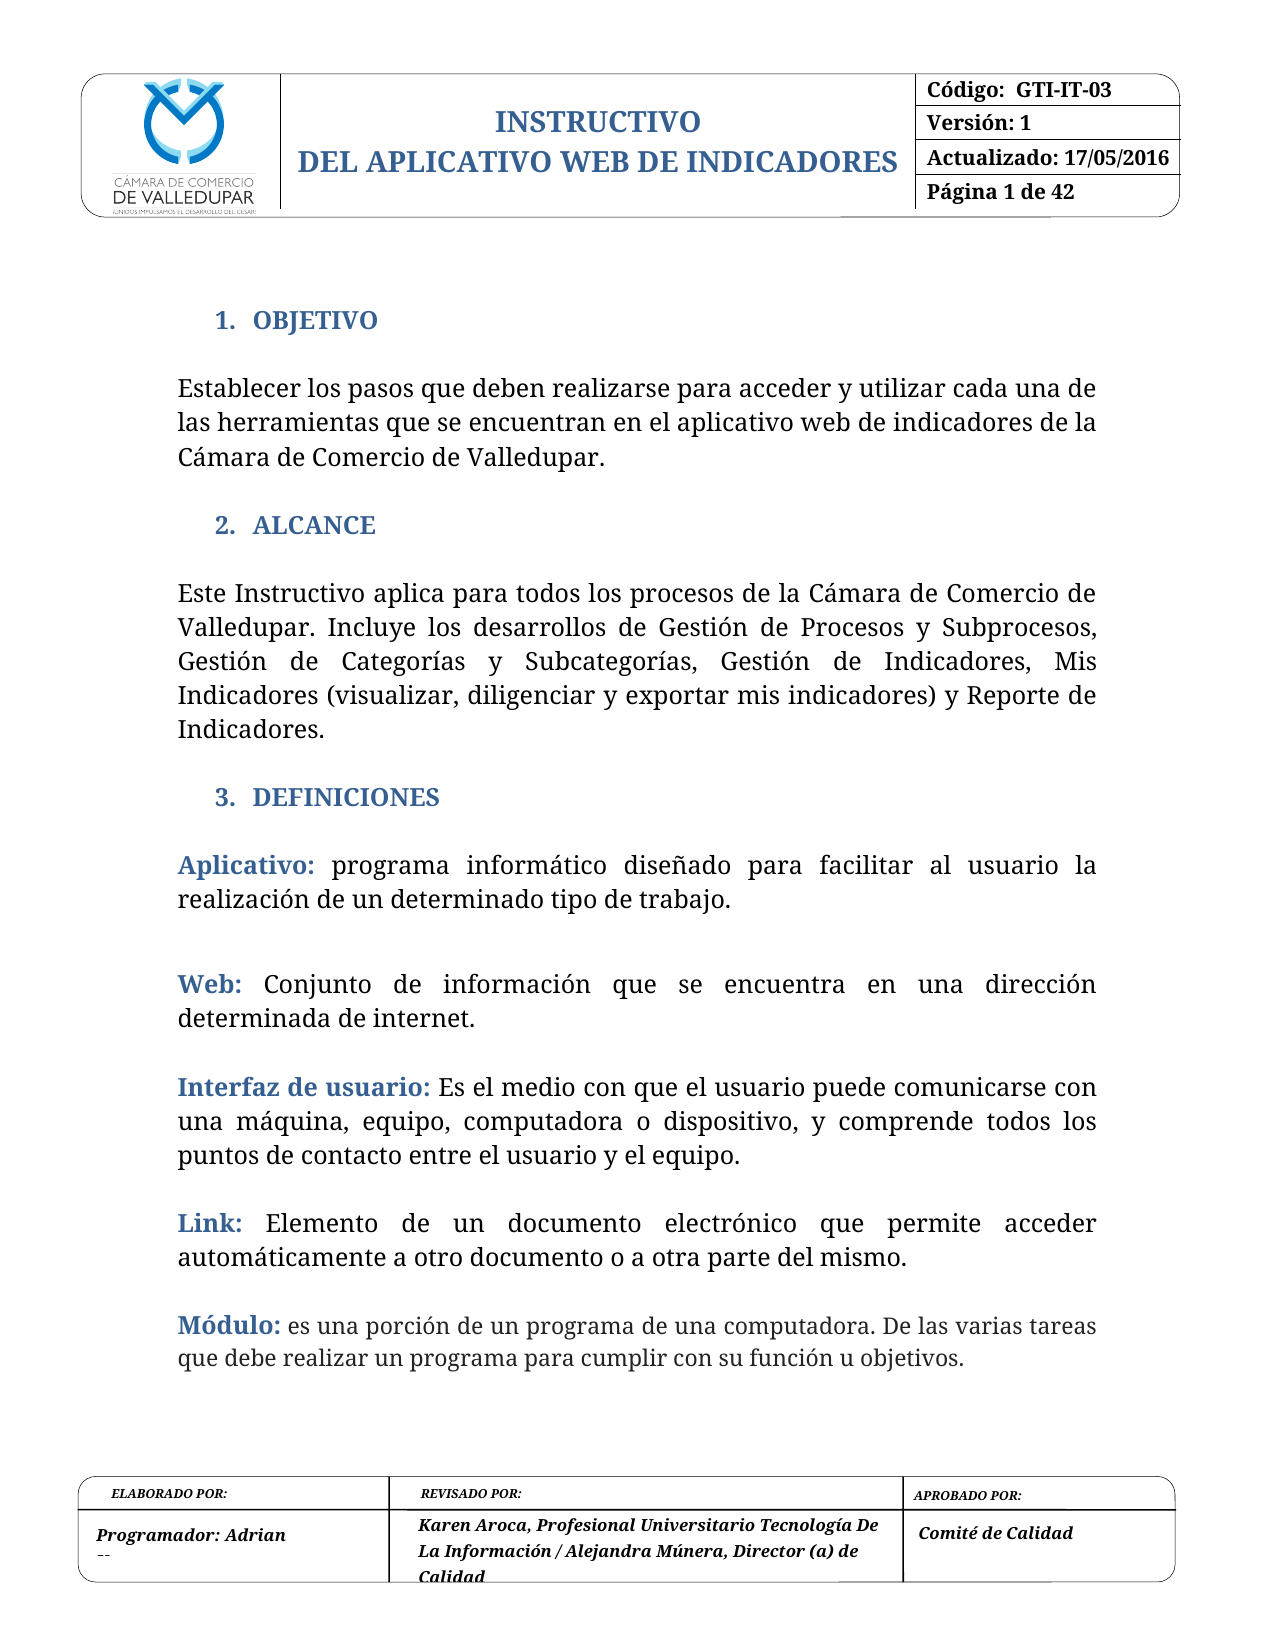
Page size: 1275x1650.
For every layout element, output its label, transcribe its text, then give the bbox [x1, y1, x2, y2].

title Este Instructivo aplica para todos los procesos de la Cámara de Comercio de Valledupar. Incluye los desarrollos de Gestión de Procesos y Subprocesos, Gestión de Categorías y Subcategorías, Gestión de Indicadores, Mis Indicadores (visualizar, diligenciar y exportar mis indicadores) y Reporte de Indicadores. [177, 575, 1098, 746]
title Web: Conjunto de información que se encuentra en una dirección determinada de internet. [177, 967, 1098, 1035]
title Aplicativo: programa informático diseñado para facilitar al usuario la realización de un determinado tipo de trabajo. [177, 848, 1098, 916]
title OBJETIVO [215, 303, 1098, 337]
title ALCANCE [215, 507, 1098, 541]
title Módulo: es una porción de un programa de una computadora. De las varias tareas que debe realizar un programa para cumplir con su función u objetivos. [177, 1308, 1098, 1373]
title Establecer los pasos que deben realizarse para acceder y utilizar cada una de las herramientas que se encuentran en el aplicativo web de indicadores de la Cámara de Comercio de Valledupar. [177, 371, 1098, 473]
picture [112, 78, 256, 214]
title Interfaz de usuario: Es el medio con que el usuario puede comunicarse con una máquina, equipo, computadora o dispositivo, y comprende todos los puntos de contacto entre el usuario y el equipo. [177, 1069, 1098, 1171]
title Link: Elemento de un documento electrónico que permite acceder automáticamente a otro documento o a otra parte del mismo. [177, 1206, 1098, 1274]
title DEFINICIONES [215, 780, 1098, 814]
